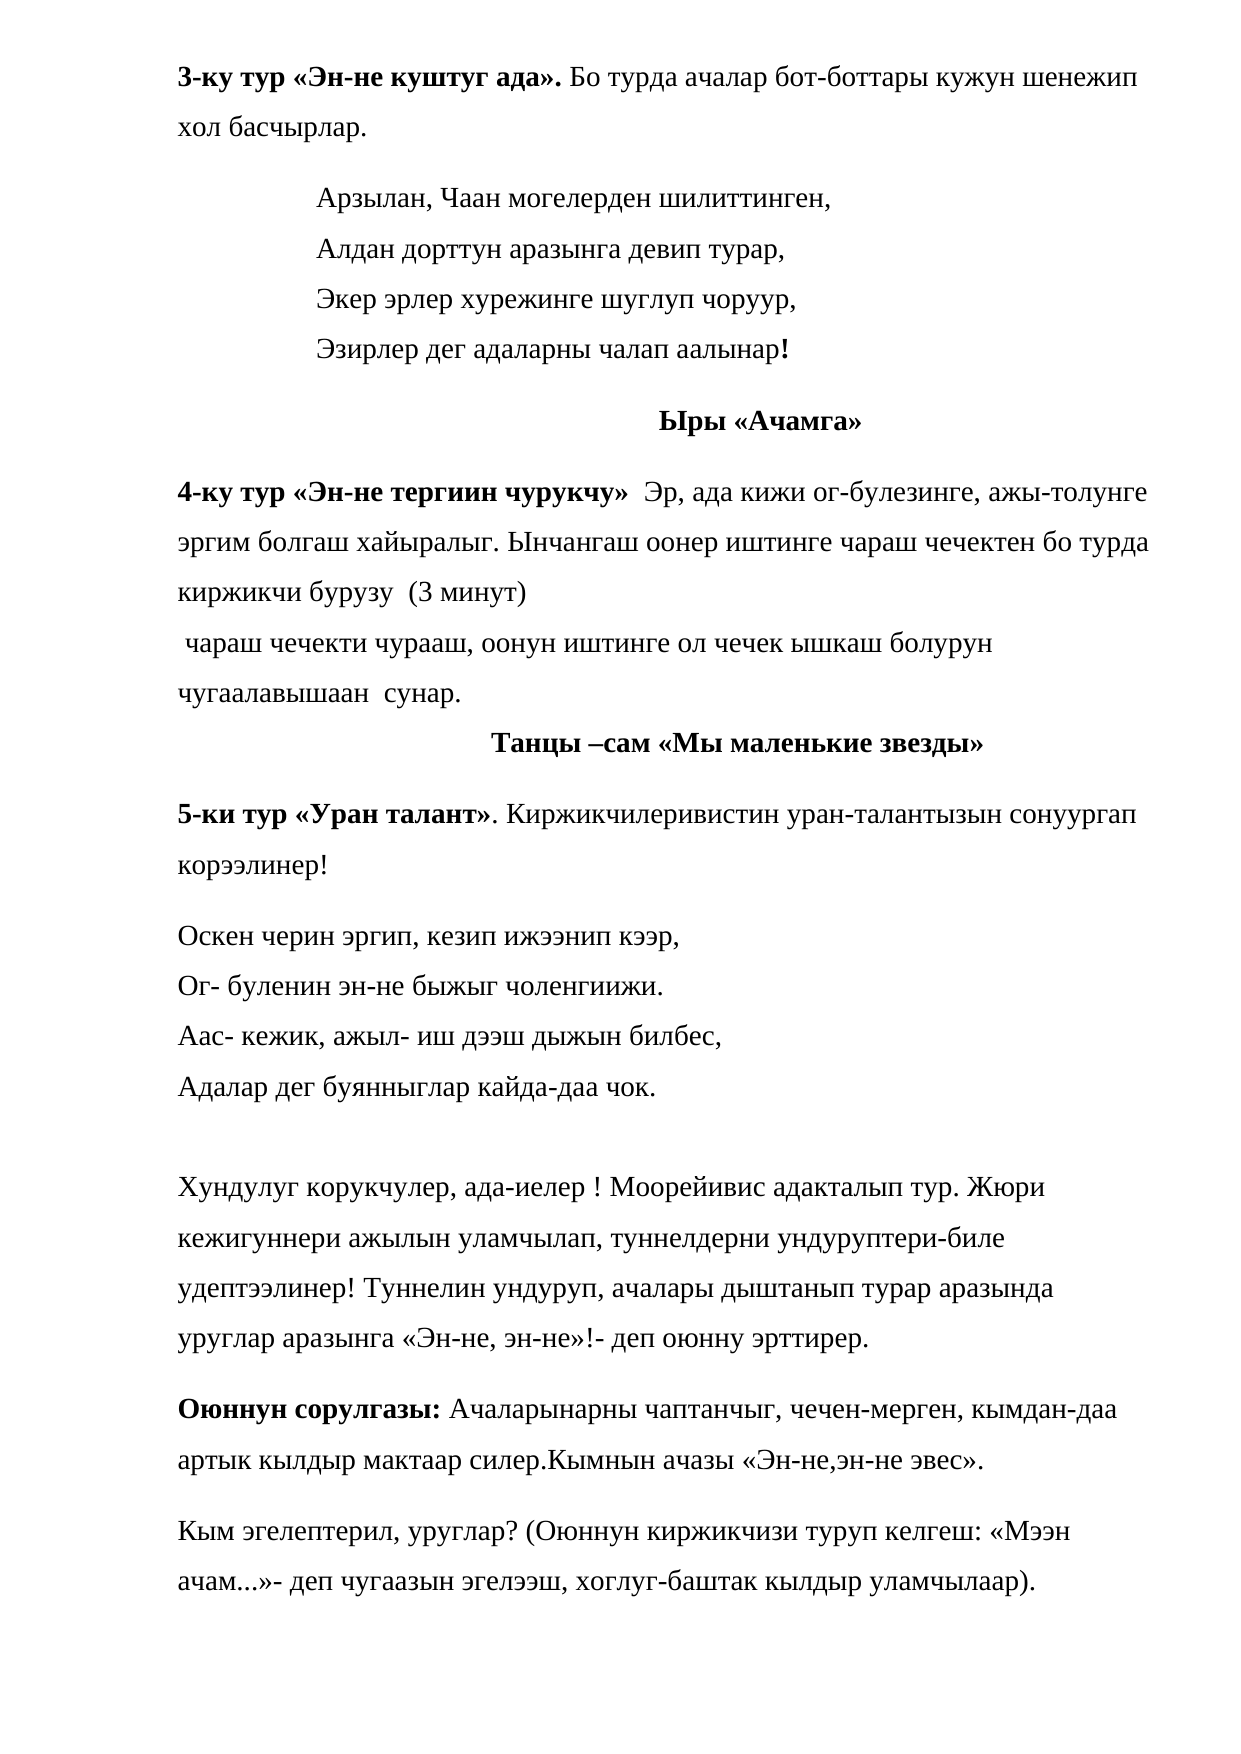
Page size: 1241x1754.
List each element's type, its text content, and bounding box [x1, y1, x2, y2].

text Экер эрлер хурежинге шуглуп чоруур, [177, 281, 1152, 315]
text Кым эгелептерил, уруглар? (Оюннун киржикчизи туруп келгеш: «Мээн ачам...»- деп чугаазын эгелээш, хоглуг-баштак кылдыр уламчылаар). [177, 1513, 1152, 1597]
text Хундулуг корукчулер, ада-иелер ! Моорейивис адакталып тур. Жюри кежигуннери ажылын уламчылап, туннелдерни ундуруптери-биле удептээлинер! Туннелин ундуруп, ачалары дыштанып турар аразында уруглар аразынга «Эн-не, эн-не»!- деп оюнну эрттирер. [177, 1169, 1152, 1354]
text 5-ки тур «Уран талант». Киржикчилеривистин уран-талантызын сонуургап корээлинер! [177, 796, 1152, 880]
text Адалар дег буянныглар кайда-даа чок. [177, 1069, 1152, 1102]
text чараш чечекти чурааш, оонун иштинге ол чечек ышкаш болурун чугаалавышаан сунар. [177, 625, 1152, 708]
text 4-ку тур «Эн-не тергиин чурукчу» Эр, ада кижи ог-булезинге, ажы-толунге эргим болгаш хайыралыг. Ынчангаш оонер иштинге чараш чечектен бо турда киржикчи бурузу (3 минут) [177, 474, 1152, 608]
text Оскен черин эргип, кезип ижээнип кээр, [177, 918, 1152, 951]
text 3-ку тур «Эн-не куштуг ада». Бо турда ачалар бот-боттары кужун шенежип хол басчырлар. [177, 59, 1152, 143]
text Эзирлер дег адаларны чалап аалынар! [177, 331, 1152, 365]
text Ог- буленин эн-не быжыг чоленгиижи. [177, 968, 1152, 1002]
text Арзылан, Чаан могелерден шилиттинген, [177, 181, 1152, 214]
text Аас- кежик, ажыл- иш дээш дыжын билбес, [177, 1018, 1152, 1052]
text Алдан дорттун аразынга девип турар, [177, 231, 1152, 264]
text Танцы –сам «Мы маленькие звезды» [177, 725, 1152, 759]
text Ыры «Ачамга» [177, 403, 1152, 436]
text Оюннун сорулгазы: Ачаларынарны чаптанчыг, чечен-мерген, кымдан-даа артык кылдыр мактаар силер.Кымнын ачазы «Эн-не,эн-не эвес». [177, 1392, 1152, 1475]
